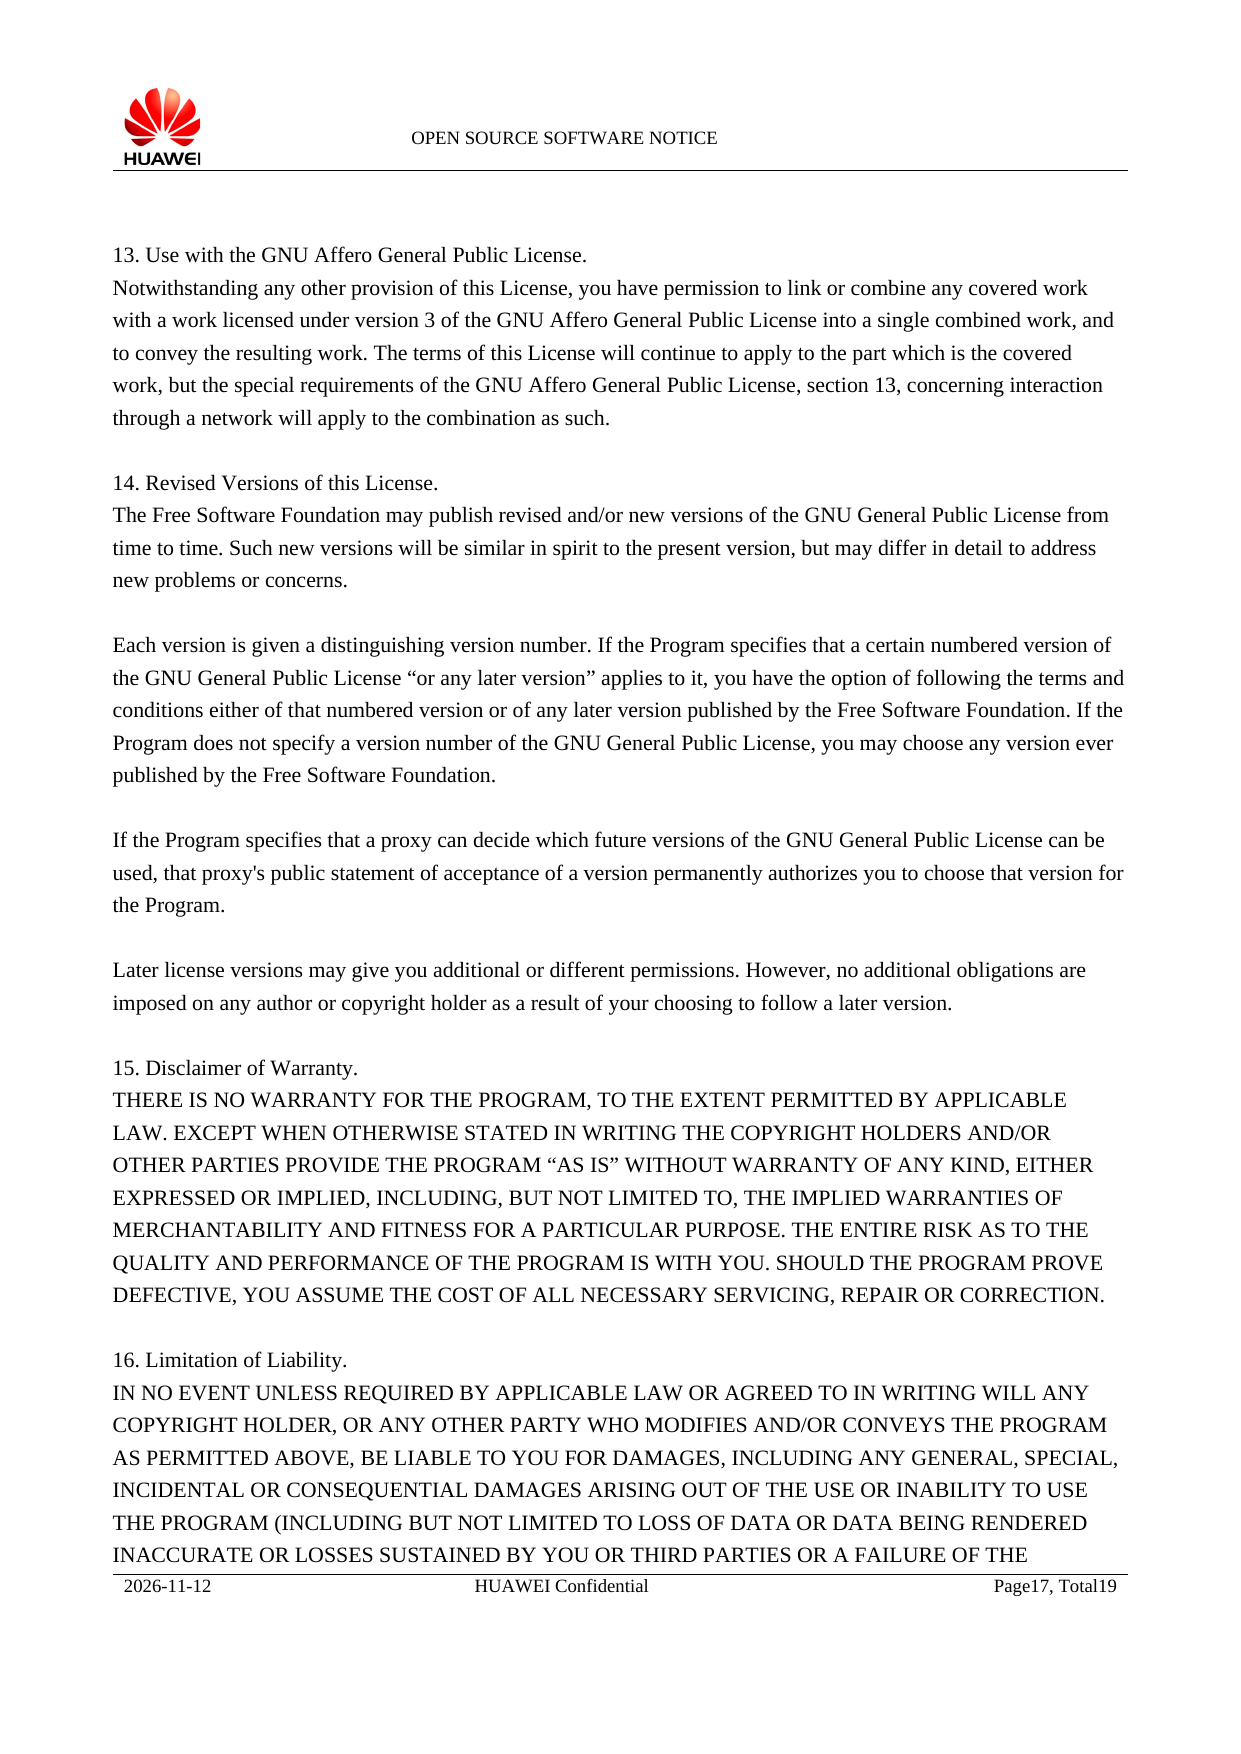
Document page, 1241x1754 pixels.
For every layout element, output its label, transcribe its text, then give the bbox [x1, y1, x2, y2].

picture [124, 88, 201, 165]
